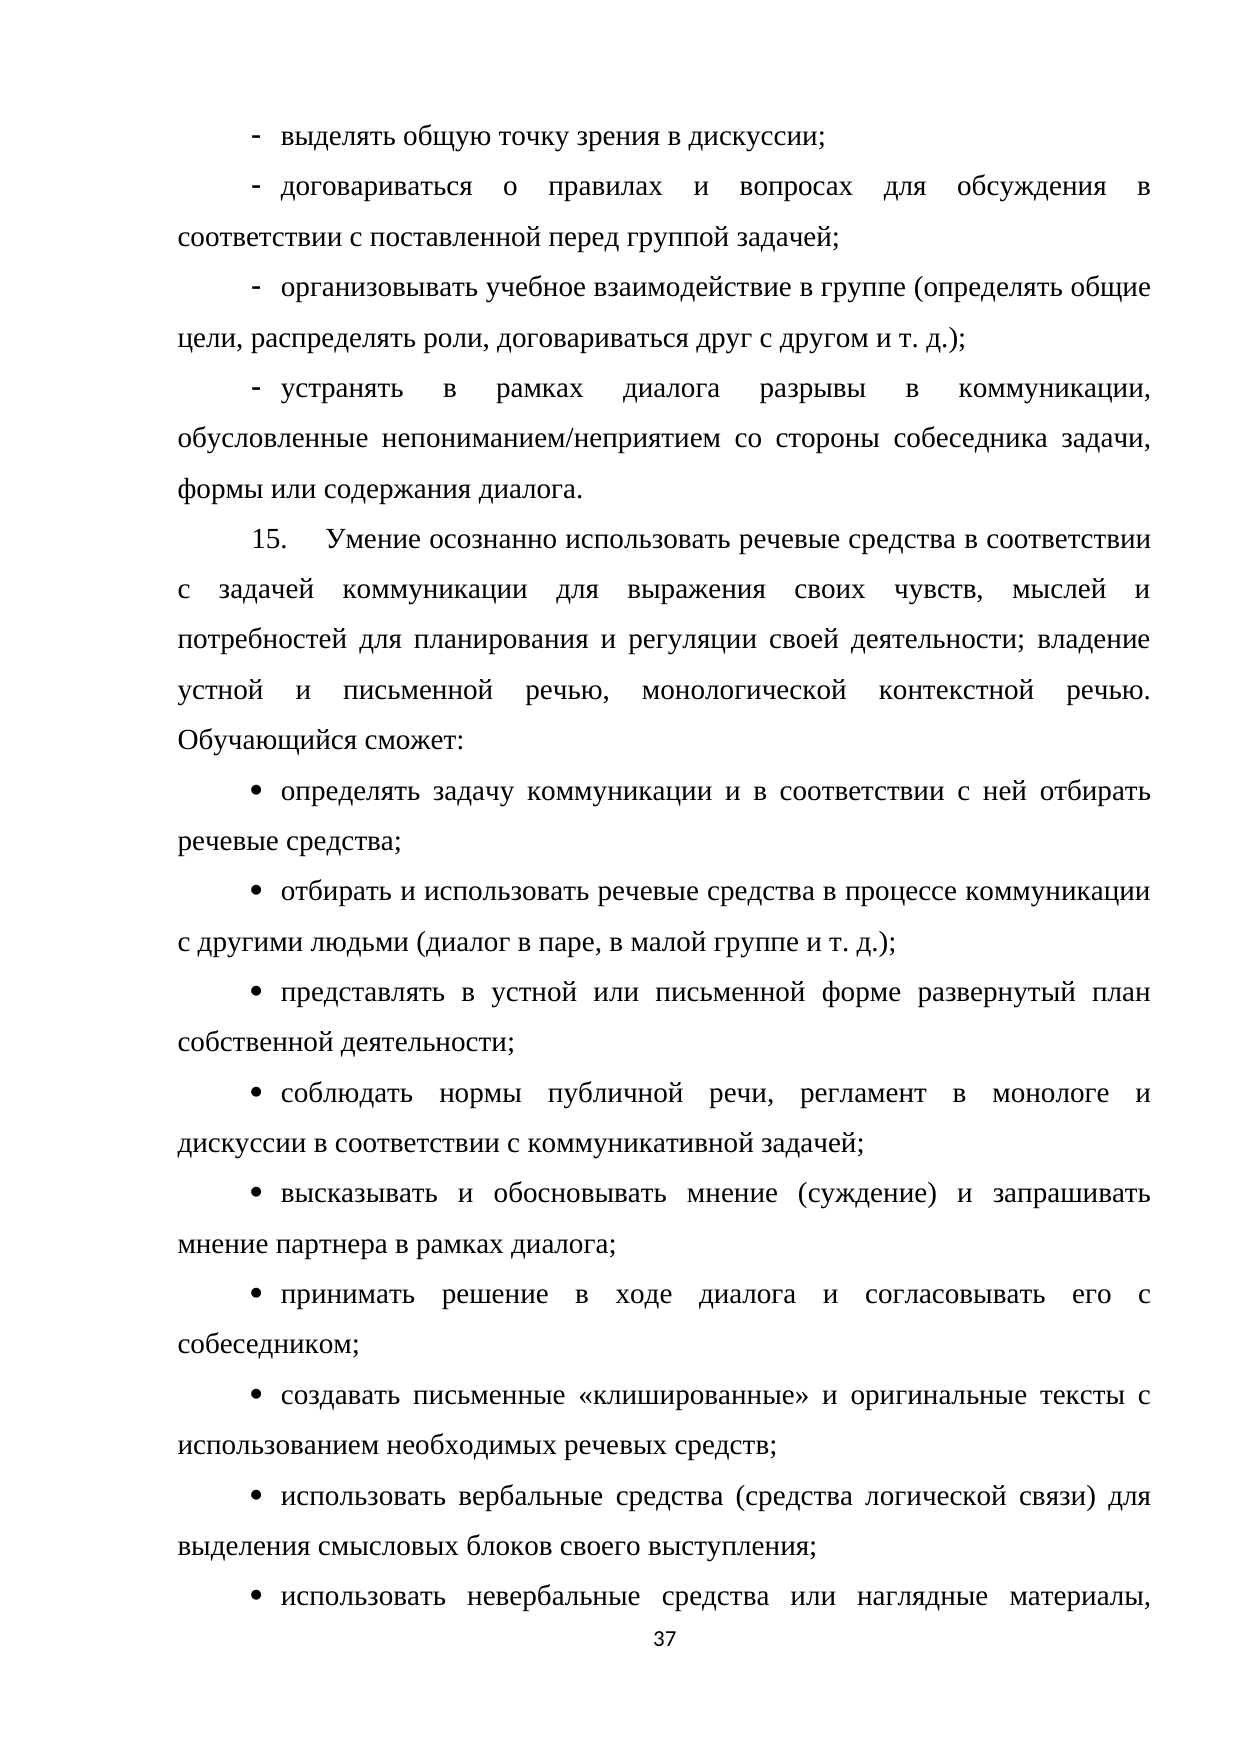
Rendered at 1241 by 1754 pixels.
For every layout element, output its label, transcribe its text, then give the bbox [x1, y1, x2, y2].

list отбирать и использовать речевые средства в процессе коммуникации с другими людьми (диалог в паре, в малой группе и т. д.); [177, 873, 1152, 957]
list принимать решение в ходе диалога и согласовывать его с собеседником; [177, 1276, 1152, 1360]
list высказывать и обосновывать мнение (суждение) и запрашивать мнение партнера в рамках диалога; [177, 1176, 1152, 1259]
list устранять в рамках диалога разрывы в коммуникации, обусловленные непониманием/неприятием со стороны собеседника задачи, формы или содержания диалога. [177, 370, 1152, 504]
list представлять в устной или письменной форме развернутый план собственной деятельности; [177, 974, 1152, 1058]
list соблюдать нормы публичной речи, регламент в монологе и дискуссии в соответствии с коммуникативной задачей; [177, 1075, 1152, 1159]
list договариваться о правилах и вопросах для обсуждения в соответствии с поставленной перед группой задачей; [177, 168, 1152, 252]
list организовывать учебное взаимодействие в группе (определять общие цели, распределять роли, договариваться друг с другом и т. д.); [177, 269, 1152, 353]
list Умение осознанно использовать речевые средства в соответствии с задачей коммуникации для выражения своих чувств, мыслей и потребностей для планирования и регуляции своей деятельности; владение устной и письменной речью, монологической контекстной речью. Обучающийся сможет: [177, 521, 1152, 756]
list использовать вербальные средства (средства логической связи) для выделения смысловых блоков своего выступления; [177, 1478, 1152, 1562]
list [177, 1578, 1152, 1612]
list выделять общую точку зрения в дискуссии; [177, 118, 1152, 152]
list создавать письменные «клишированные» и оригинальные тексты с использованием необходимых речевых средств; [177, 1377, 1152, 1461]
list определять задачу коммуникации и в соответствии с ней отбирать речевые средства; [177, 773, 1152, 857]
